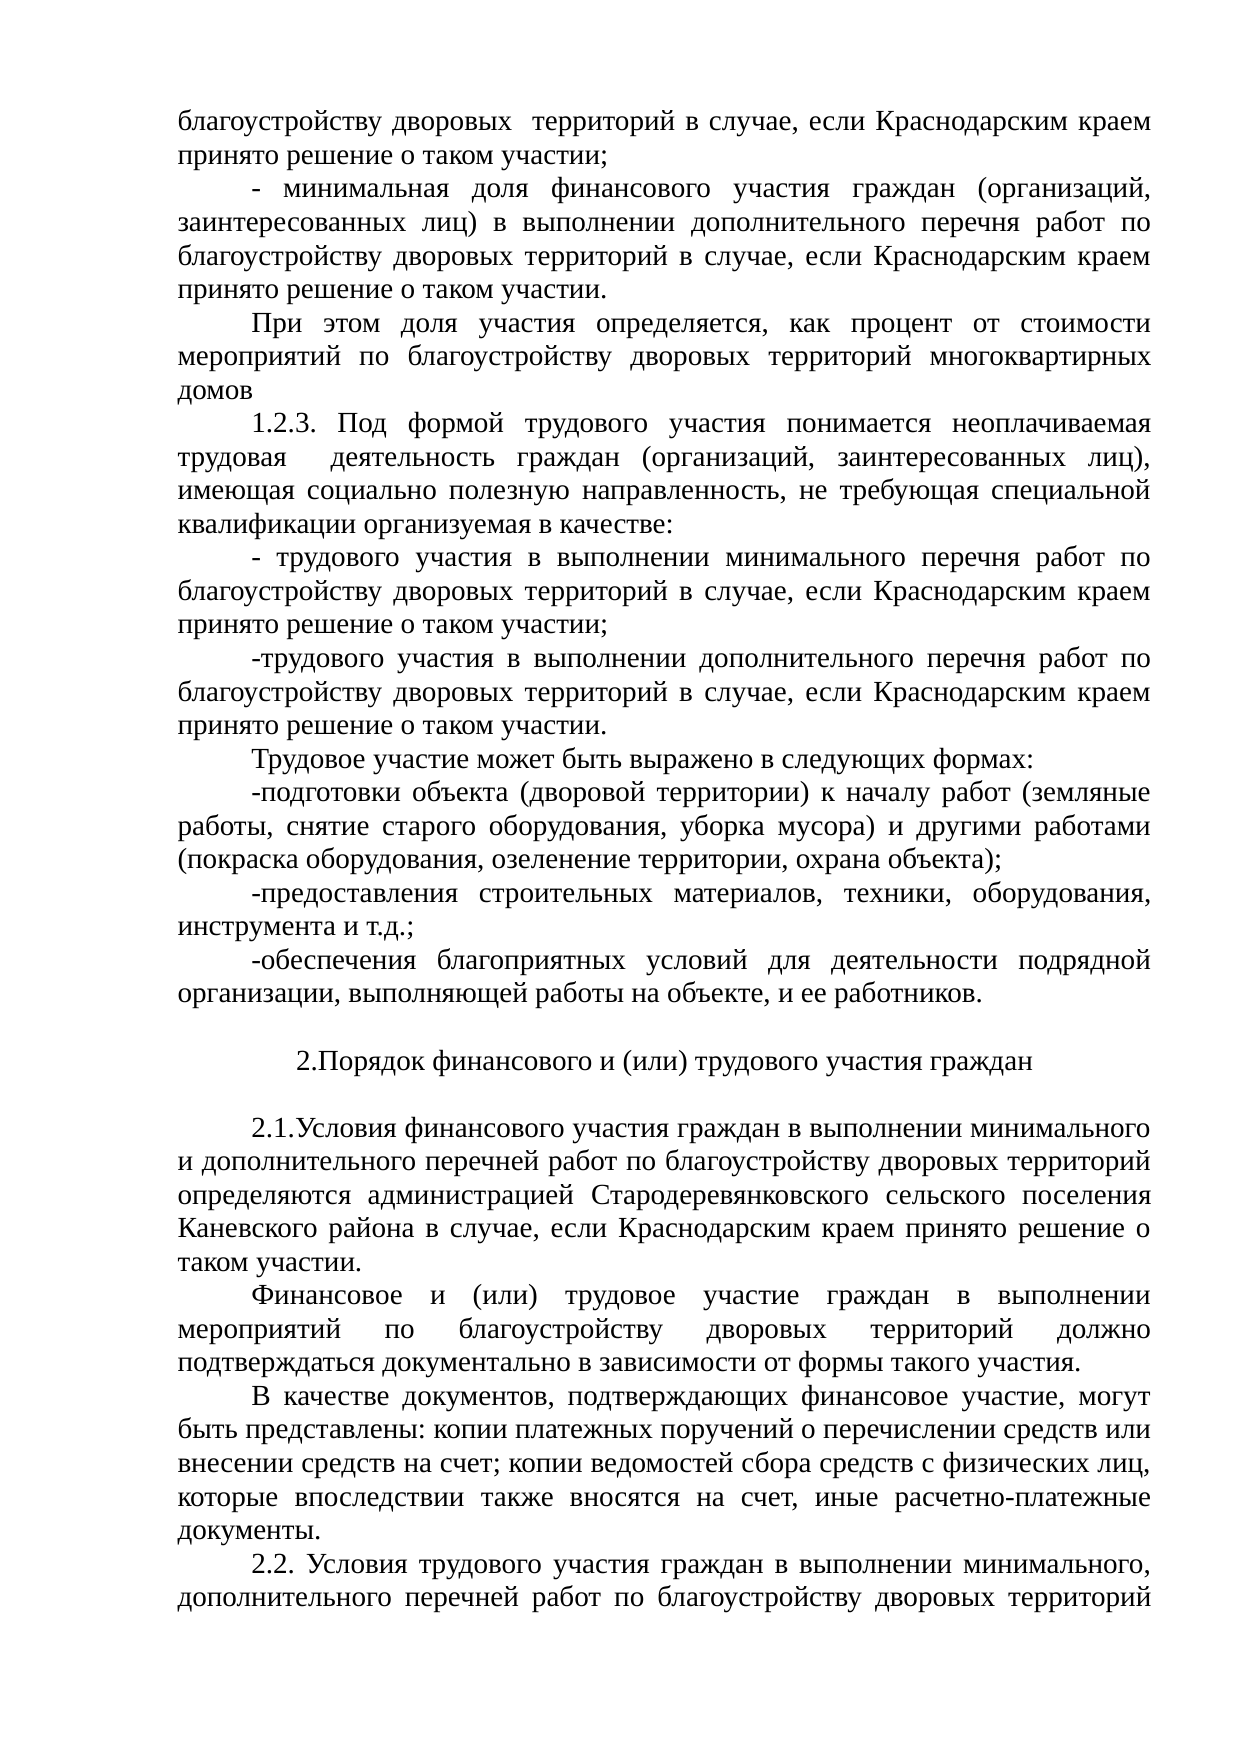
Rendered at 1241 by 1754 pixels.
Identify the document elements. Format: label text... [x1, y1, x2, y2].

text Финансовое и (или) трудовое участие граждан в выполнении мероприятий по благоустройству дворовых территорий должно подтверждаться документально в зависимости от формы такого участия. [177, 1277, 1152, 1378]
text В качестве документов, подтверждающих финансовое участие, могут быть представлены: копии платежных поручений о перечислении средств или внесении средств на счет; копии ведомостей сбора средств с физических лиц, которые впоследствии также вносятся на счет, иные расчетно-платежные документы. [177, 1378, 1152, 1546]
text - трудового участия в выполнении минимального перечня работ по благоустройству дворовых территорий в случае, если Краснодарским краем принято решение о таком участии; [177, 539, 1152, 640]
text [177, 1546, 1152, 1613]
text -подготовки объекта (дворовой территории) к началу работ (земляные работы, снятие старого оборудования, уборка мусора) и другими работами (покраска оборудования, озеленение территории, охрана объекта); [177, 774, 1152, 875]
text - минимальная доля финансового участия граждан (организаций, заинтересованных лиц) в выполнении дополнительного перечня работ по благоустройству дворовых территорий в случае, если Краснодарским краем принято решение о таком участии. [177, 171, 1152, 305]
text -трудового участия в выполнении дополнительного перечня работ по благоустройству дворовых территорий в случае, если Краснодарским краем принято решение о таком участии. [177, 640, 1152, 741]
text 1.2.3. Под формой трудового участия понимается неоплачиваемая трудовая деятельность граждан (организаций, заинтересованных лиц), имеющая социально полезную направленность, не требующая специальной квалификации организуемая в качестве: [177, 405, 1152, 539]
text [177, 103, 1152, 171]
text Трудовое участие может быть выражено в следующих формах: [177, 741, 1152, 774]
text 2.1.Условия финансового участия граждан в выполнении минимального и дополнительного перечней работ по благоустройству дворовых территорий определяются администрацией Стародеревянковского сельского поселения Каневского района в случае, если Краснодарским краем принято решение о таком участии. [177, 1110, 1152, 1277]
text -предоставления строительных материалов, техники, оборудования, инструмента и т.д.; [177, 875, 1152, 942]
text При этом доля участия определяется, как процент от стоимости мероприятий по благоустройству дворовых территорий многоквартирных домов [177, 305, 1152, 405]
text 2.Порядок финансового и (или) трудового участия граждан [177, 1043, 1152, 1076]
text -обеспечения благоприятных условий для деятельности подрядной организации, выполняющей работы на объекте, и ее работников. [177, 942, 1152, 1009]
